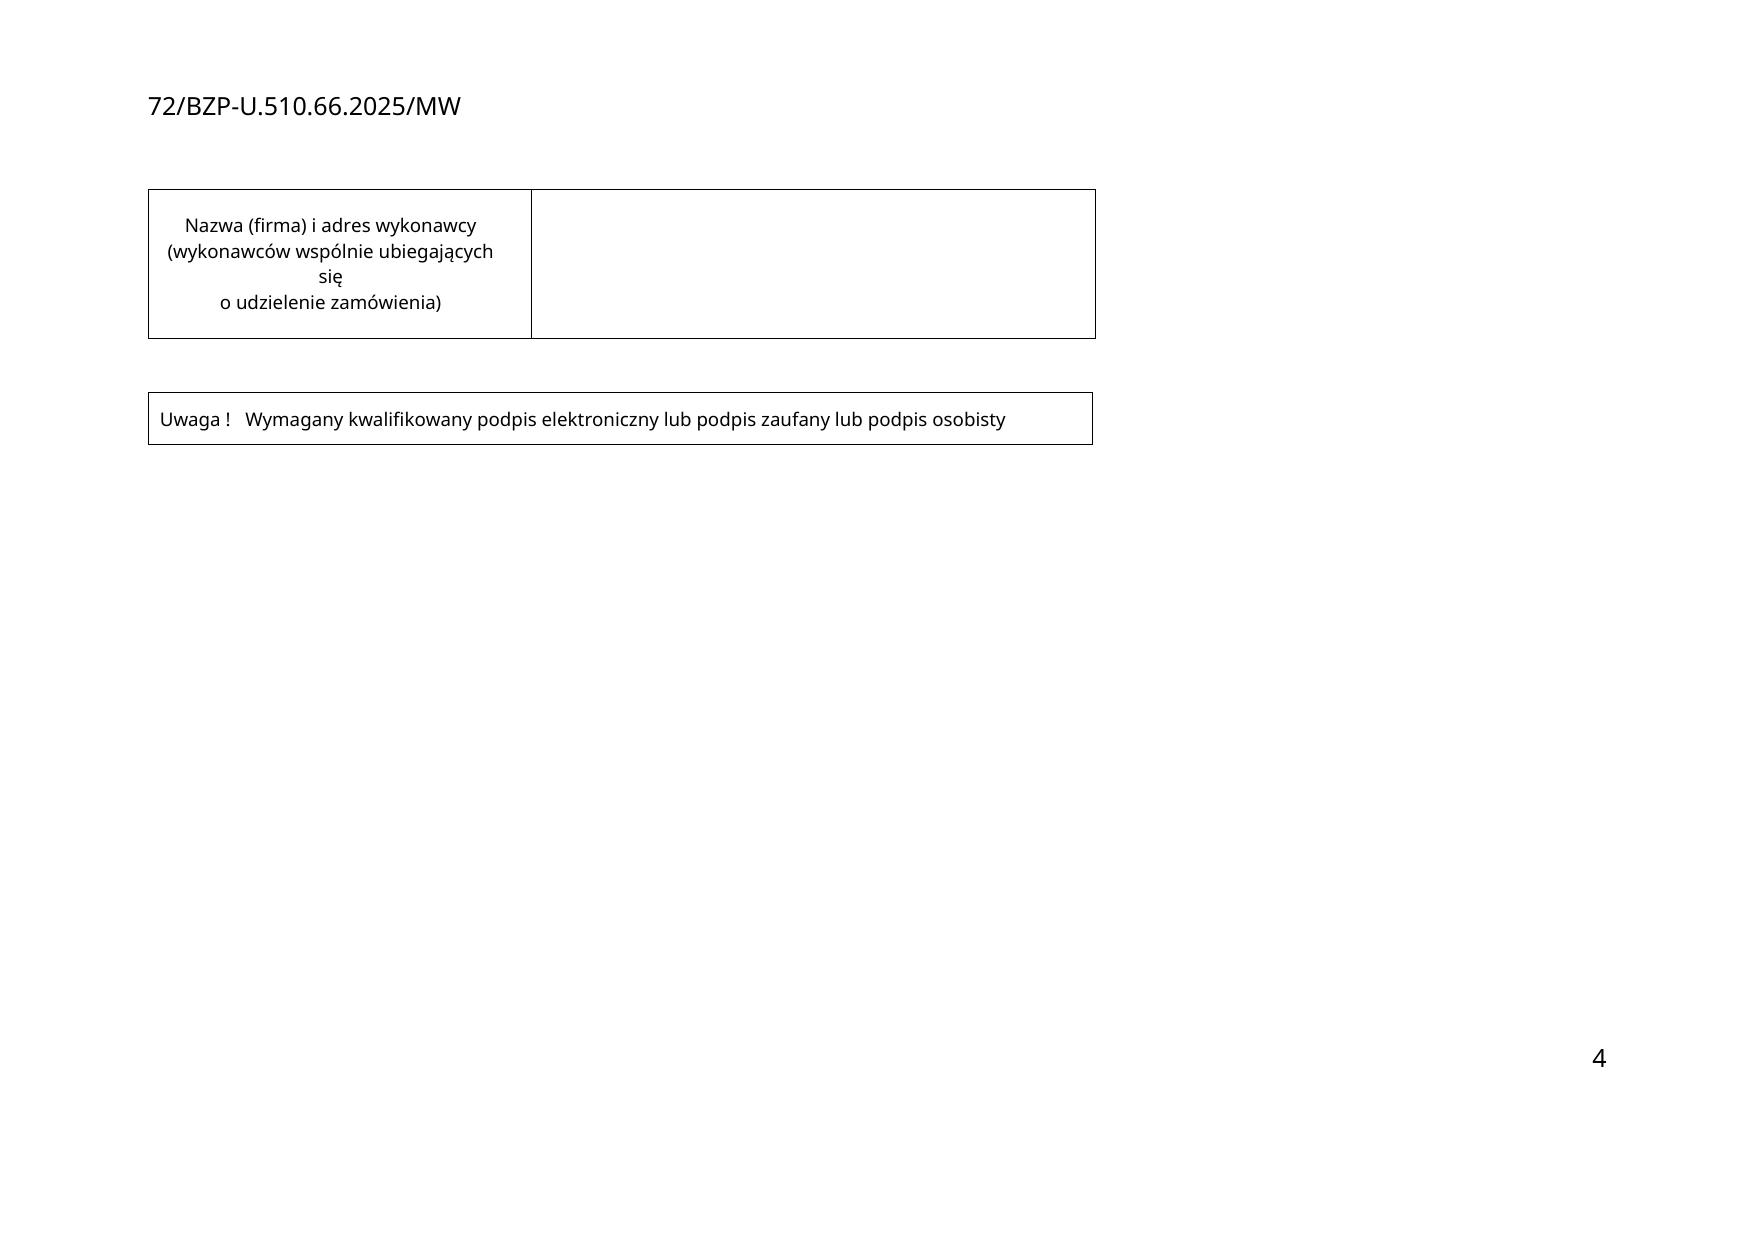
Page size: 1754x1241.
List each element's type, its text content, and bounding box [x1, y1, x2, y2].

table_header [532, 190, 1095, 338]
table_header Uwaga ! Wymagany kwalifikowany podpis elektroniczny lub podpis zaufany lub podpis osobisty [149, 393, 1092, 444]
table_header Nazwa (firma) i adres wykonawcy (wykonawców wspólnie ubiegających się o udzielenie zamówienia) [149, 190, 531, 338]
